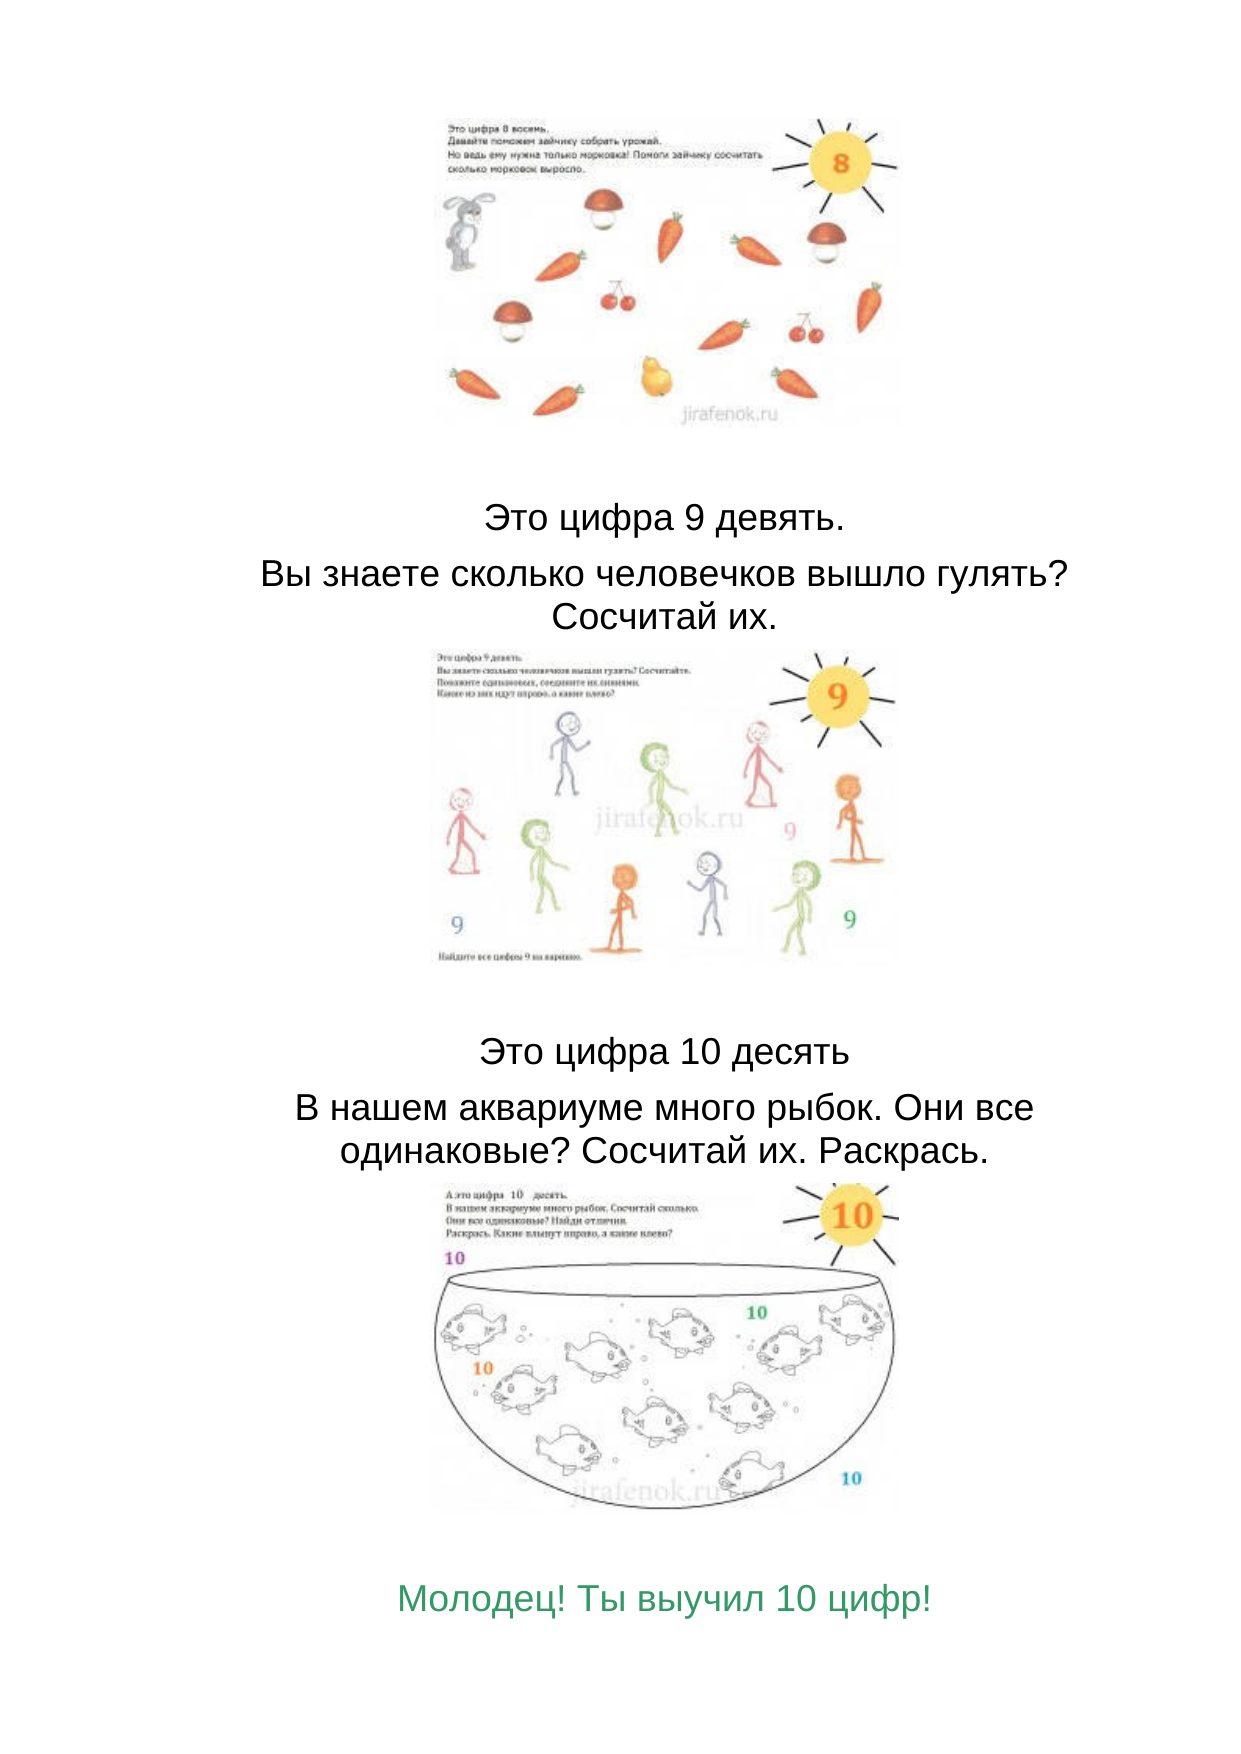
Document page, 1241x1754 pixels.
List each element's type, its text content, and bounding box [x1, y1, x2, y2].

text Это цифра 9 девять. [177, 495, 1152, 538]
text Вы знаете сколько человечков вышло гулять? Сосчитай их. [177, 551, 1152, 637]
picture [430, 649, 899, 967]
text Это цифра 10 десять [177, 1029, 1152, 1072]
text Молодец! Ты выучил 10 цифр! [177, 1576, 1152, 1619]
picture [433, 118, 903, 428]
picture [430, 1183, 899, 1514]
text В нашем аквариуме много рыбок. Они все одинаковые? Сосчитай их. Раскрась. [177, 1085, 1152, 1171]
